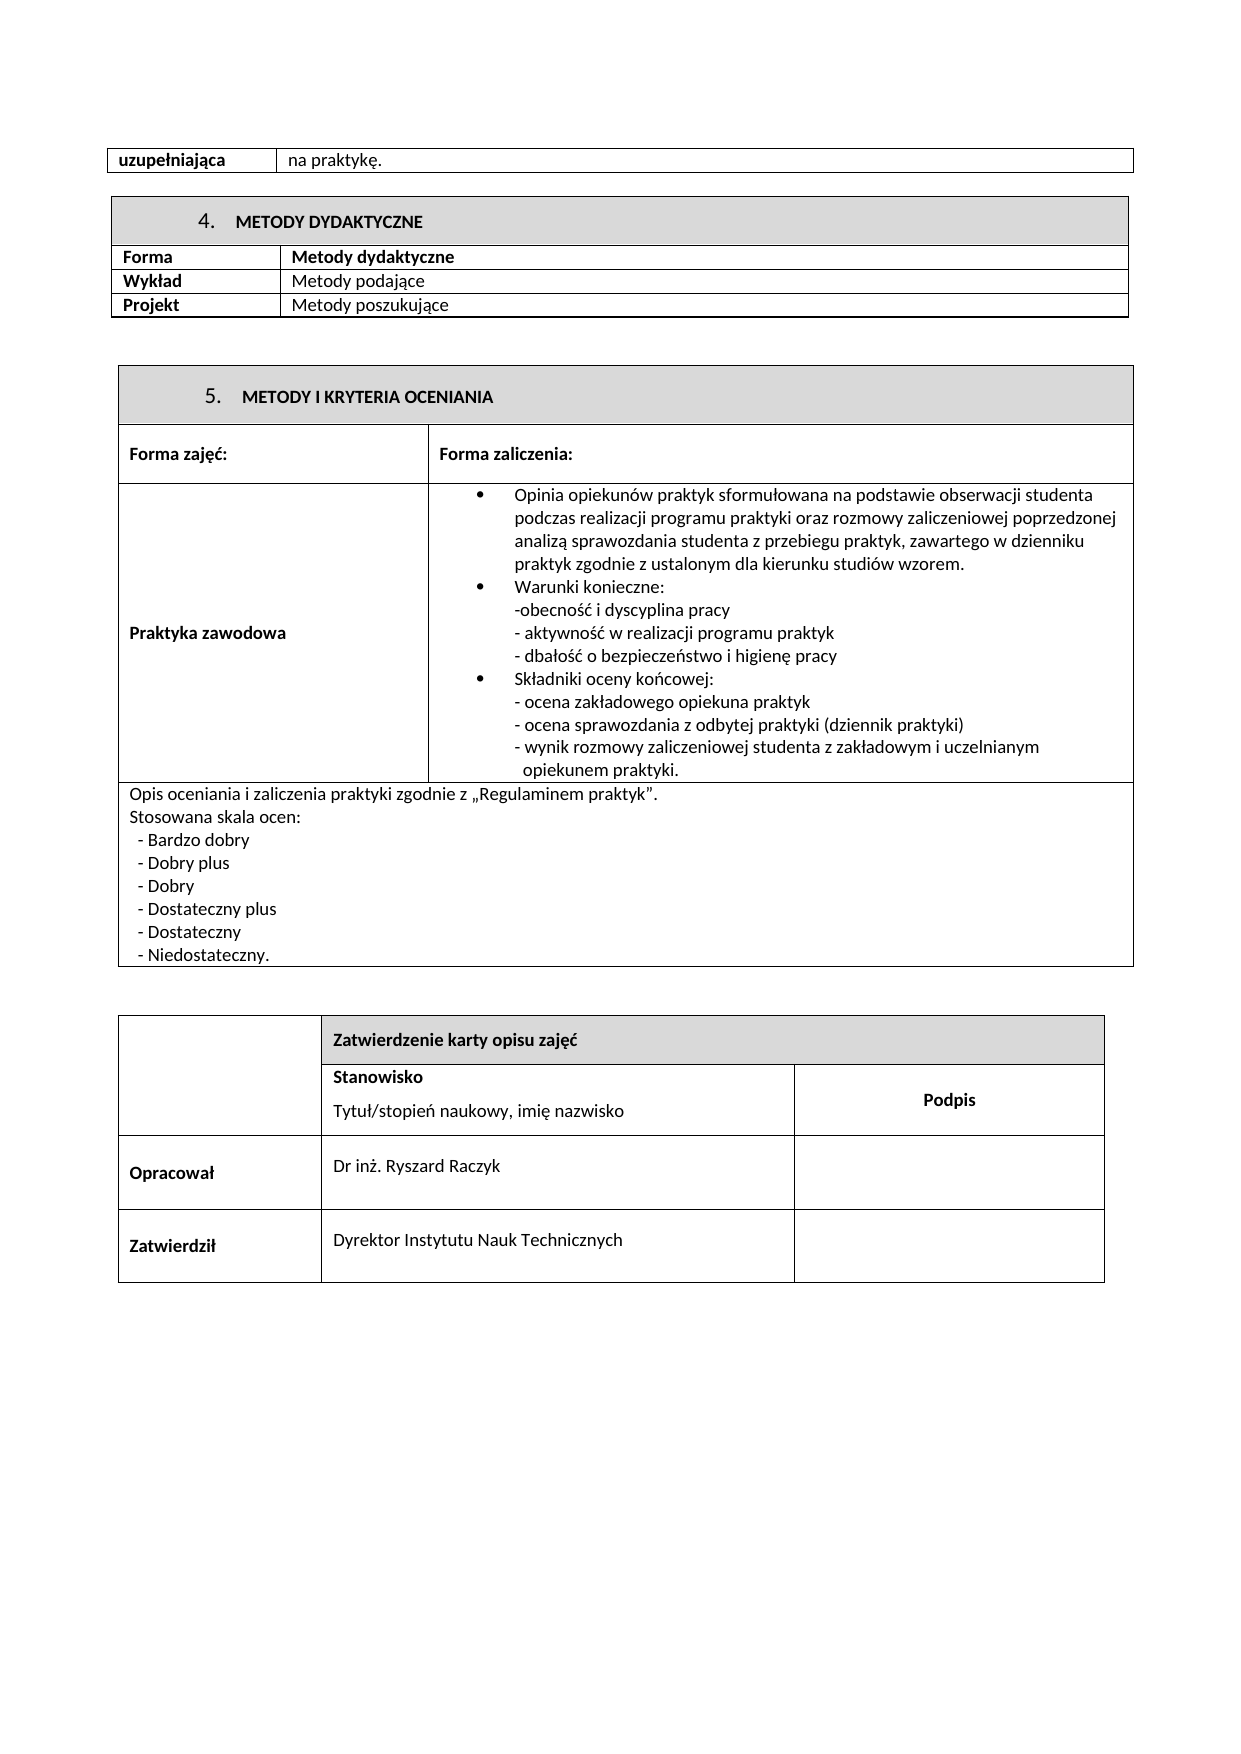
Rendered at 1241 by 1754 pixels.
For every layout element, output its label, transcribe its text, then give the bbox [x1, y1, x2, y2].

table_cell Metody podające [281, 270, 1128, 292]
table_cell Dr inż. Ryszard Raczyk [322, 1136, 794, 1209]
table_cell [795, 1210, 1104, 1282]
table_cell Metody poszukujące [281, 294, 1128, 316]
table_header [119, 1016, 321, 1135]
table_cell Wykład [112, 270, 280, 292]
table_header METODY I KRYTERIA OCENIANIA [119, 366, 1133, 423]
table_cell Forma zajęć: [119, 425, 428, 483]
table_cell Forma zaliczenia: [429, 425, 1133, 483]
table_cell Stanowisko Tytuł/stopień naukowy, imię nazwisko [322, 1065, 794, 1135]
table_cell Metody dydaktyczne [281, 246, 1128, 268]
table_cell Forma [112, 246, 280, 268]
table_cell Praktyka zawodowa [119, 484, 428, 782]
table_cell Projekt [112, 294, 280, 316]
table_cell Podpis [795, 1065, 1104, 1135]
table_cell Opracował [119, 1136, 321, 1209]
table_cell Zatwierdził [119, 1210, 321, 1282]
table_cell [108, 149, 276, 172]
table_cell Dyrektor Instytutu Nauk Technicznych [322, 1210, 794, 1282]
table_cell Opinia opiekunów praktyk sformułowana na podstawie obserwacji studenta podczas realizacji programu praktyki oraz rozmowy zaliczeniowej poprzedzonej analizą sprawozdania studenta z przebiegu praktyk, zawartego w dzienniku praktyk zgodnie z ustalonym dla kierunku studiów wzorem. Warunki konieczne: -obecność i dyscyplina pracy - aktywność w realizacji programu praktyk - dbałość o bezpieczeństwo i higienę pracy Składniki oceny końcowej: - ocena zakładowego opiekuna praktyk - ocena sprawozdania z odbytej praktyki (dziennik praktyki) - wynik rozmowy zaliczeniowej studenta z zakładowym i uczelnianym opiekunem praktyki. [429, 484, 1133, 782]
table_header METODY DYDAKTYCZNE [112, 197, 1128, 244]
table_header Zatwierdzenie karty opisu zajęć [322, 1016, 1104, 1064]
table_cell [277, 149, 1133, 172]
table_cell [795, 1136, 1104, 1209]
table_cell Opis oceniania i zaliczenia praktyki zgodnie z „Regulaminem praktyk”. Stosowana skala ocen: - Bardzo dobry - Dobry plus - Dobry - Dostateczny plus - Dostateczny - Niedostateczny. [119, 783, 1133, 966]
